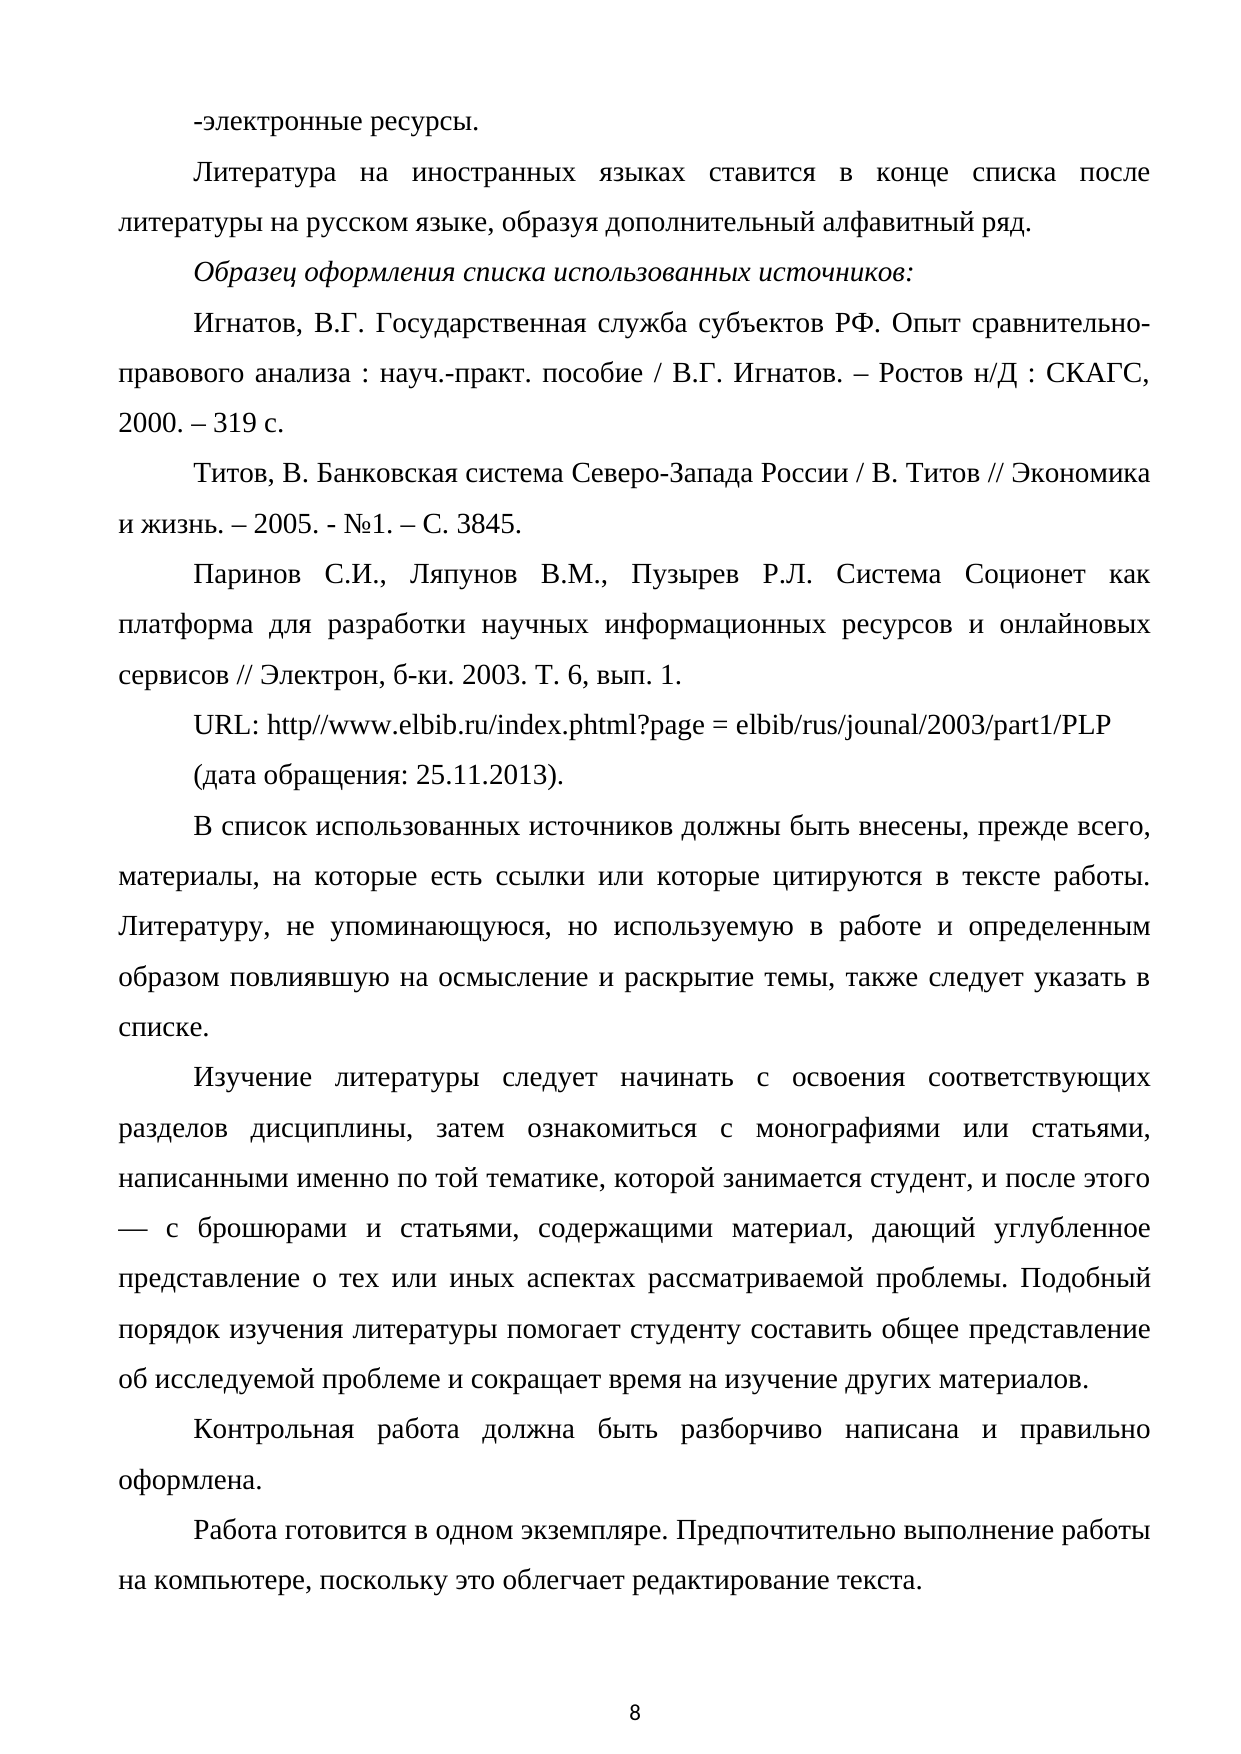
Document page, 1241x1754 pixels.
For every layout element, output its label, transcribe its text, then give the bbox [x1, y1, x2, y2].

list Работа готовится в одном экземпляре. Предпочтительно выполнение работы на компьютере, поскольку это облегчает редактирование текста. [118, 1512, 1152, 1596]
list Паринов С.И., Ляпунов В.М., Пузырев Р.Л. Система Соционет как платформа для разработки научных информационных ресурсов и онлайновых сервисов // Электрон, б-ки. 2003. Т. 6, вып. 1. [118, 556, 1152, 690]
list Образец оформления списка использованных источников: [118, 254, 1152, 288]
list URL: http//www.elbib.ru/index.phtml?page = elbib/rus/jounal/2003/part1/PLP [118, 707, 1152, 741]
list Игнатов, В.Г. Государственная служба субъектов РФ. Опыт сравнительно- правового анализа : науч.-практ. пособие / В.Г. Игнатов. – Ростов н/Д : СКАГС, 2000. – 319 с. [118, 305, 1152, 439]
list Контрольная работа должна быть разборчиво написана и правильно оформлена. [118, 1412, 1152, 1495]
list (дата обращения: 25.11.2013). [118, 757, 1152, 791]
list -электронные ресурсы. [118, 103, 1152, 137]
list Изучение литературы следует начинать с освоения соответствующих разделов дисциплины, затем ознакомиться с монографиями или статьями, написанными именно по той тематике, которой занимается студент, и после этого — с брошюрами и статьями, содержащими материал, дающий углубленное представление о тех или иных аспектах рассматриваемой проблемы. Подобный порядок изучения литературы помогает студенту составить общее представление об исследуемой проблеме и сокращает время на изучение других материалов. [118, 1059, 1152, 1395]
list В список использованных источников должны быть внесены, прежде всего, материалы, на которые есть ссылки или которые цитируются в тексте работы. Литературу, не упоминающуюся, но используемую в работе и определенным образом повлиявшую на осмысление и раскрытие темы, также следует указать в списке. [118, 808, 1152, 1043]
list Литература на иностранных языках ставится в конце списка после литературы на русском языке, образуя дополнительный алфавитный ряд. [118, 154, 1152, 238]
list Титов, В. Банковская система Северо-Запада России / В. Титов // Экономика и жизнь. – 2005. - №1. – С. 3845. [118, 456, 1152, 539]
